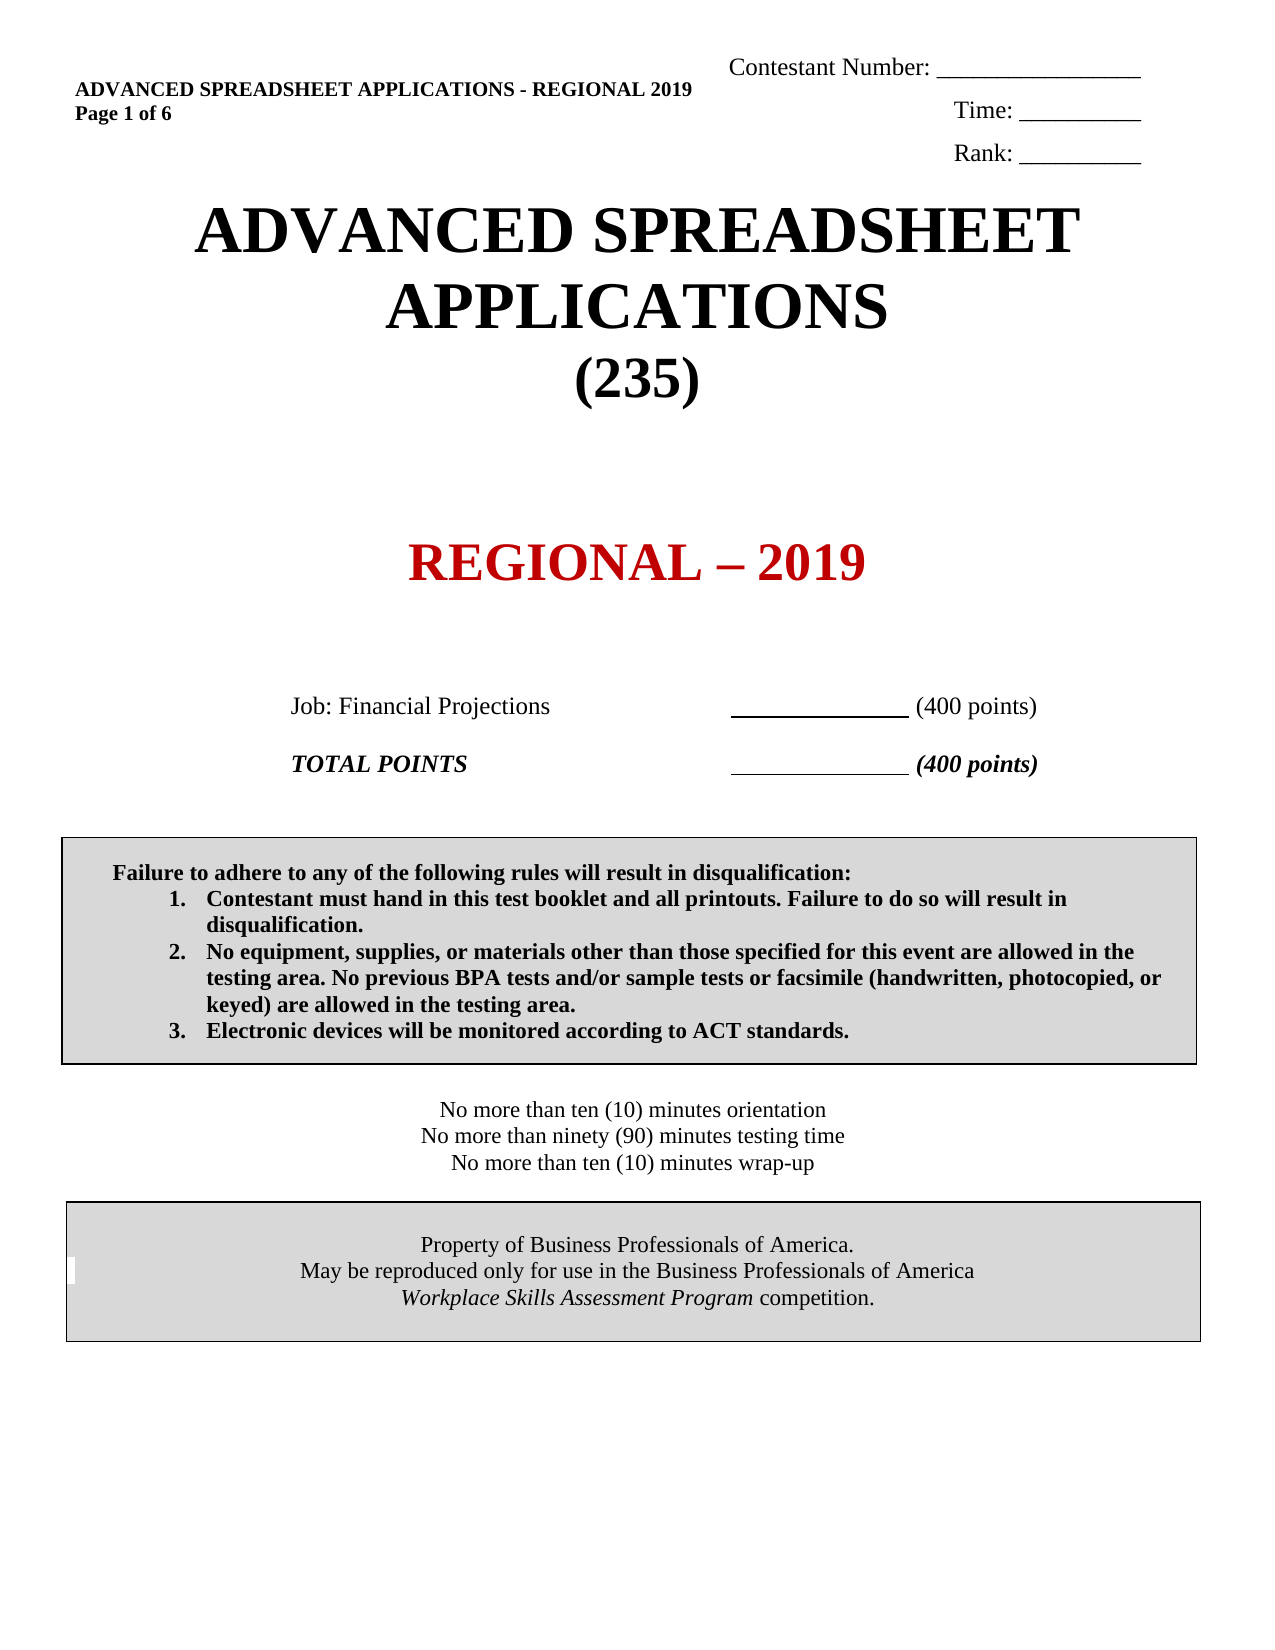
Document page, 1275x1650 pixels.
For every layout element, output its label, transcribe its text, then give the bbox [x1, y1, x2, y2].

text REGIONAL – 2019 [75, 530, 1200, 592]
list Electronic devices will be monitored according to ACT standards. [169, 1017, 1191, 1043]
text No more than ten (10) minutes wrap-up [75, 1149, 1191, 1175]
text APPLICATIONS [75, 266, 1200, 343]
text Property of Business Professionals of America. [67, 1203, 1200, 1257]
text No more than ten (10) minutes orientation [75, 1096, 1191, 1122]
text Failure to adhere to any of the following rules will result in disqualification: [112, 859, 1191, 885]
text No more than ninety (90) minutes testing time [75, 1122, 1191, 1149]
text (235) [75, 343, 1200, 410]
list Contestant must hand in this test booklet and all printouts. Failure to do so will result in disqualification. [169, 885, 1191, 938]
list No equipment, supplies, or materials other than those specified for this event are allowed in the testing area. No previous BPA tests and/or sample tests or facsimile (handwritten, photocopied, or keyed) are allowed in the testing area. [169, 938, 1191, 1017]
text May be reproduced only for use in the Business Professionals of America [75, 1257, 1200, 1281]
text ADVANCED SPREADSHEET [75, 190, 1200, 266]
text TOTAL POINTS (400 points) [75, 749, 1200, 777]
text Job: Financial Projections (400 points) [75, 691, 1200, 720]
text Workplace Skills Assessment Program competition. [67, 1281, 1200, 1341]
